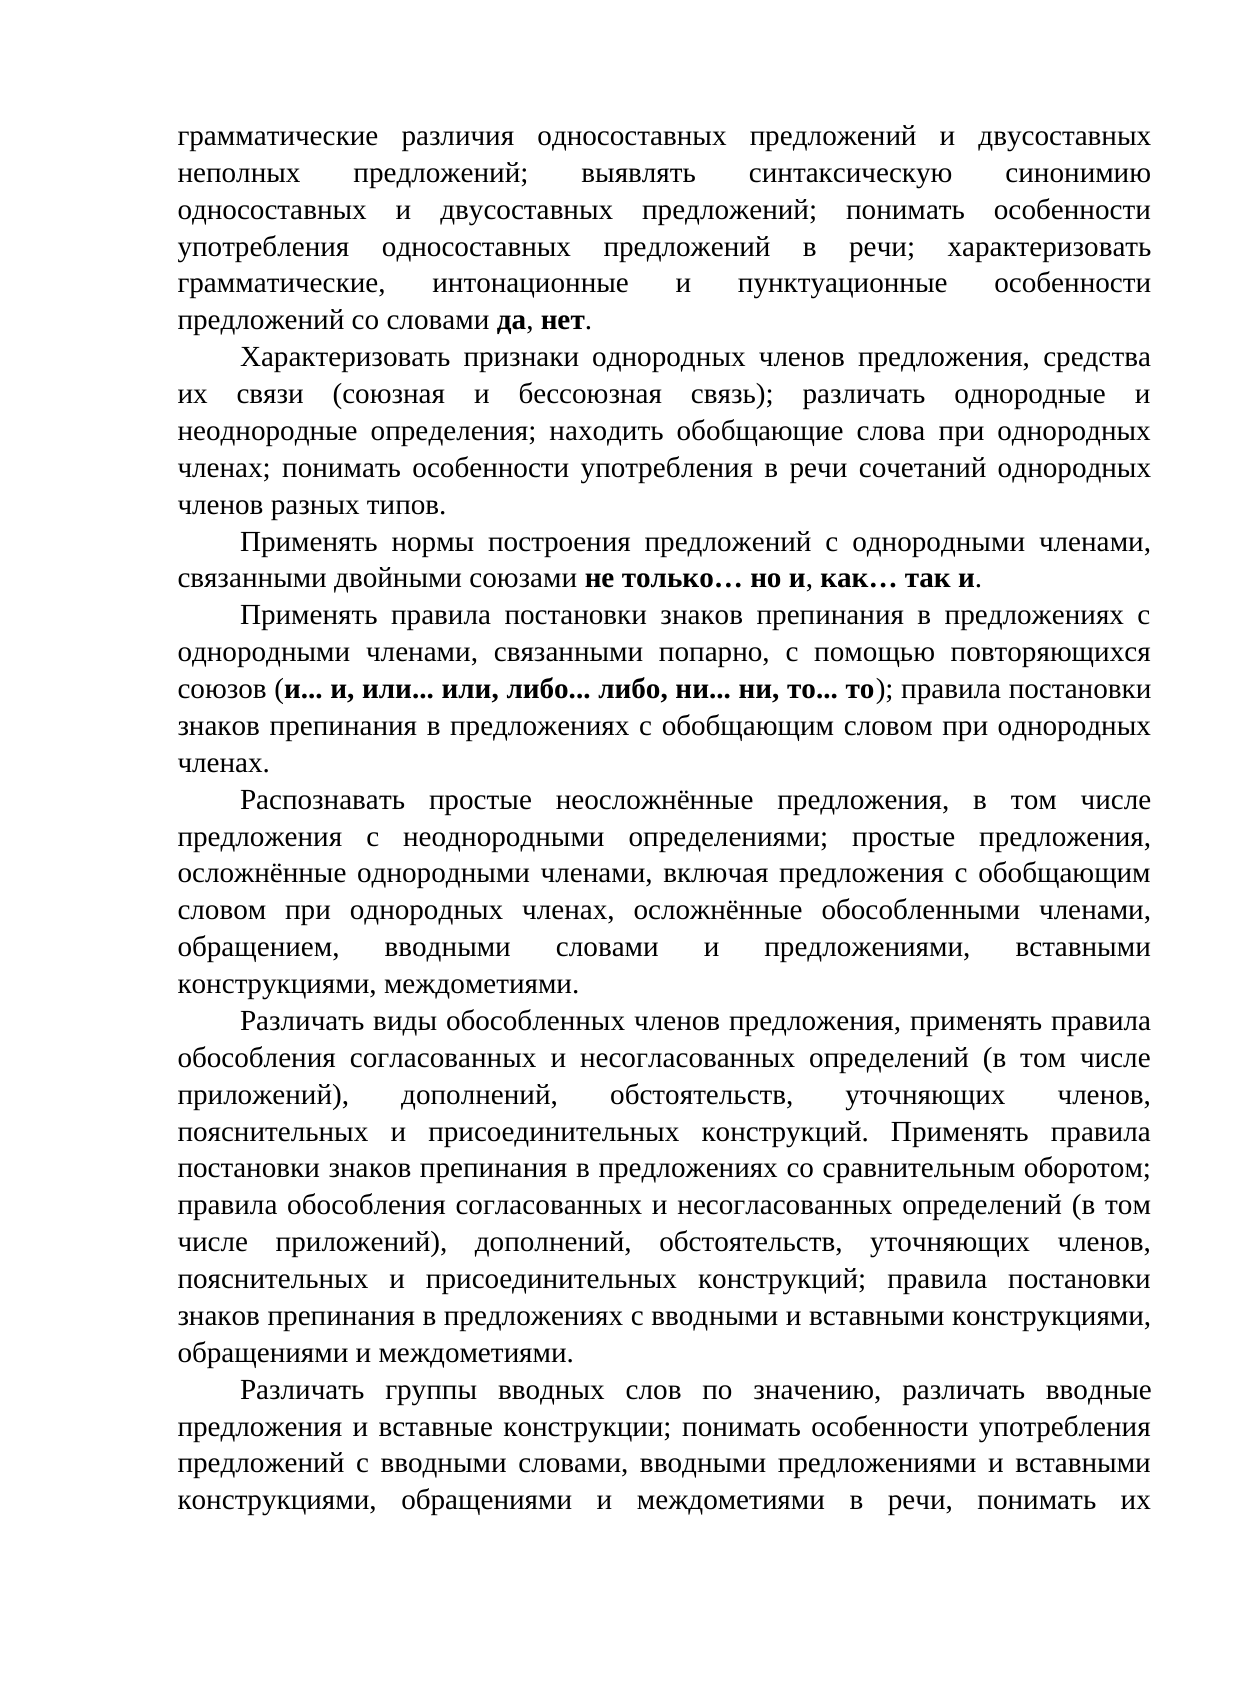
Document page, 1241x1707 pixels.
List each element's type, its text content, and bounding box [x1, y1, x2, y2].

text Различать виды обособленных членов предложения, применять правила обособления согласованных и несогласованных определений (в том числе приложений), дополнений, обстоятельств, уточняющих членов, пояснительных и присоединительных конструкций. Применять правила постановки знаков препинания в предложениях со сравнительным оборотом; правила обособления согласованных и несогласованных определений (в том числе приложений), дополнений, обстоятельств, уточняющих членов, пояснительных и присоединительных конструкций; правила постановки знаков препинания в предложениях с ввод­ными и вставными конструкциями, обращениями и междометиями. [177, 1003, 1152, 1368]
text Применять правила постановки знаков препинания в предложениях с однородными членами, связанными попарно, с помощью повторяющихся союзов (и... и, или... или, либo... либo, ни... ни, тo... тo); правила постановки знаков препинания в предложениях с обобщающим словом при однородных членах. [177, 597, 1152, 778]
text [177, 1372, 1152, 1516]
text Характеризовать признаки однородных членов предложения, средства их связи (союзная и бессоюзная связь); различать однородные и неоднородные определения; находить обобщающие слова при однородных членах; понимать особенности употреб­ления в речи сочетаний однородных членов разных типов. [177, 339, 1152, 520]
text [177, 118, 1152, 336]
text Применять нормы построения предложений с однородными членами, связанными двойными союзами не только… но и, как… так и. [177, 524, 1152, 594]
text Распознавать простые неосложнённые предложения, в том числе предложения с неоднородными определениями; простые предложения, осложнённые однородными членами, включая предложения с обобщающим словом при однородных членах, осложнённые обособленными членами, обращением, вводными словами и предложениями, вставными конструкциями, междометиями. [177, 782, 1152, 1000]
